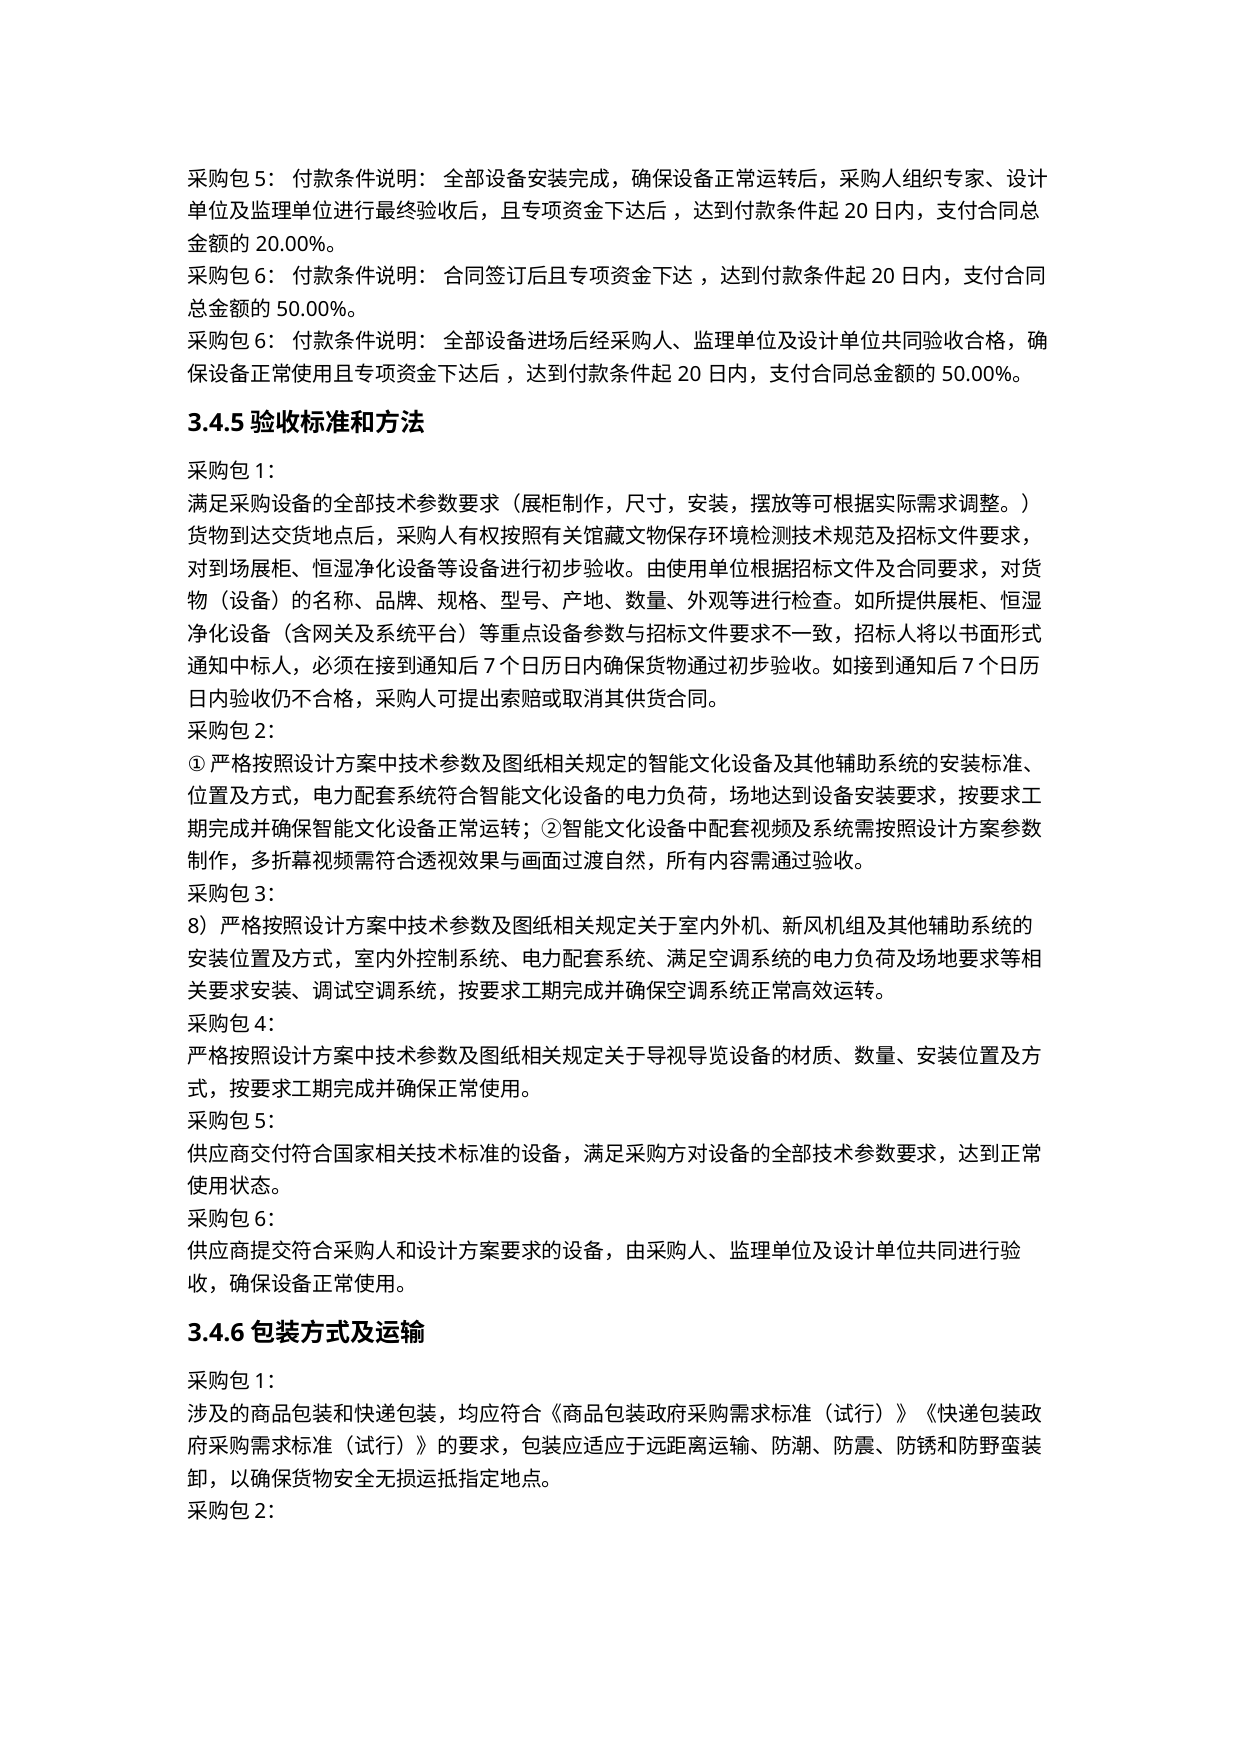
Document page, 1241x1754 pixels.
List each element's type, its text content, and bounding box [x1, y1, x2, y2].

text 采购包2： [187, 1494, 1053, 1527]
text 采购包6： [187, 1202, 1053, 1234]
text 采购包5： 付款条件说明： 全部设备安装完成，确保设备正常运转后，采购人组织专家、设计单位及监理单位进行最终验收后，且专项资金下达后 ，达到付款条件起 20 日内，支付合同总金额的 20.00%。 [187, 162, 1053, 259]
text 8）严格按照设计方案中技术参数及图纸相关规定关于室内外机、新风机组及其他辅助系统的安装位置及方式，室内外控制系统、电力配套系统、满足空调系统的电力负荷及场地要求等相关要求安装、调试空调系统，按要求工期完成并确保空调系统正常高效运转。 [187, 909, 1053, 1007]
text 采购包5： [187, 1104, 1053, 1137]
text 采购包1： [187, 454, 1053, 487]
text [187, 1397, 1053, 1494]
text 严格按照设计方案中技术参数及图纸相关规定关于导视导览设备的材质、数量、安装位置及方式，按要求工期完成并确保正常使用。 [187, 1039, 1053, 1104]
text 采购包1： [187, 1364, 1053, 1397]
text 采购包2： [187, 714, 1053, 747]
text 3.4.5验收标准和方法 [187, 389, 1053, 454]
text 供应商交付符合国家相关技术标准的设备，满足采购方对设备的全部技术参数要求，达到正常使用状态。 [187, 1137, 1053, 1202]
text 采购包6： 付款条件说明： 全部设备进场后经采购人、监理单位及设计单位共同验收合格，确保设备正常使用且专项资金下达后 ，达到付款条件起 20 日内，支付合同总金额的 50.00%。 [187, 324, 1053, 389]
text 采购包6： 付款条件说明： 合同签订后且专项资金下达 ，达到付款条件起 20 日内，支付合同总金额的 50.00%。 [187, 259, 1053, 324]
text 满足采购设备的全部技术参数要求（展柜制作，尺寸，安装，摆放等可根据实际需求调整。）货物到达交货地点后，采购人有权按照有关馆藏文物保存环境检测技术规范及招标文件要求，对到场展柜、恒湿净化设备等设备进行初步验收。由使用单位根据招标文件及合同要求，对货物（设备）的名称、品牌、规格、型号、产地、数量、外观等进行检查。如所提供展柜、恒湿净化设备（含网关及系统平台）等重点设备参数与招标文件要求不一致，招标人将以书面形式通知中标人，必须在接到通知后7个日历日内确保货物通过初步验收。如接到通知后7个日历日内验收仍不合格，采购人可提出索赔或取消其供货合同。 [187, 487, 1053, 714]
text 采购包4： [187, 1007, 1053, 1039]
text 采购包3： [187, 877, 1053, 909]
text ①严格按照设计方案中技术参数及图纸相关规定的智能文化设备及其他辅助系统的安装标准、位置及方式，电力配套系统符合智能文化设备的电力负荷，场地达到设备安装要求，按要求工期完成并确保智能文化设备正常运转；②智能文化设备中配套视频及系统需按照设计方案参数制作，多折幕视频需符合透视效果与画面过渡自然，所有内容需通过验收。 [187, 747, 1053, 877]
text 3.4.6包装方式及运输 [187, 1299, 1053, 1364]
text 供应商提交符合采购人和设计方案要求的设备，由采购人、监理单位及设计单位共同进行验收，确保设备正常使用。 [187, 1234, 1053, 1299]
